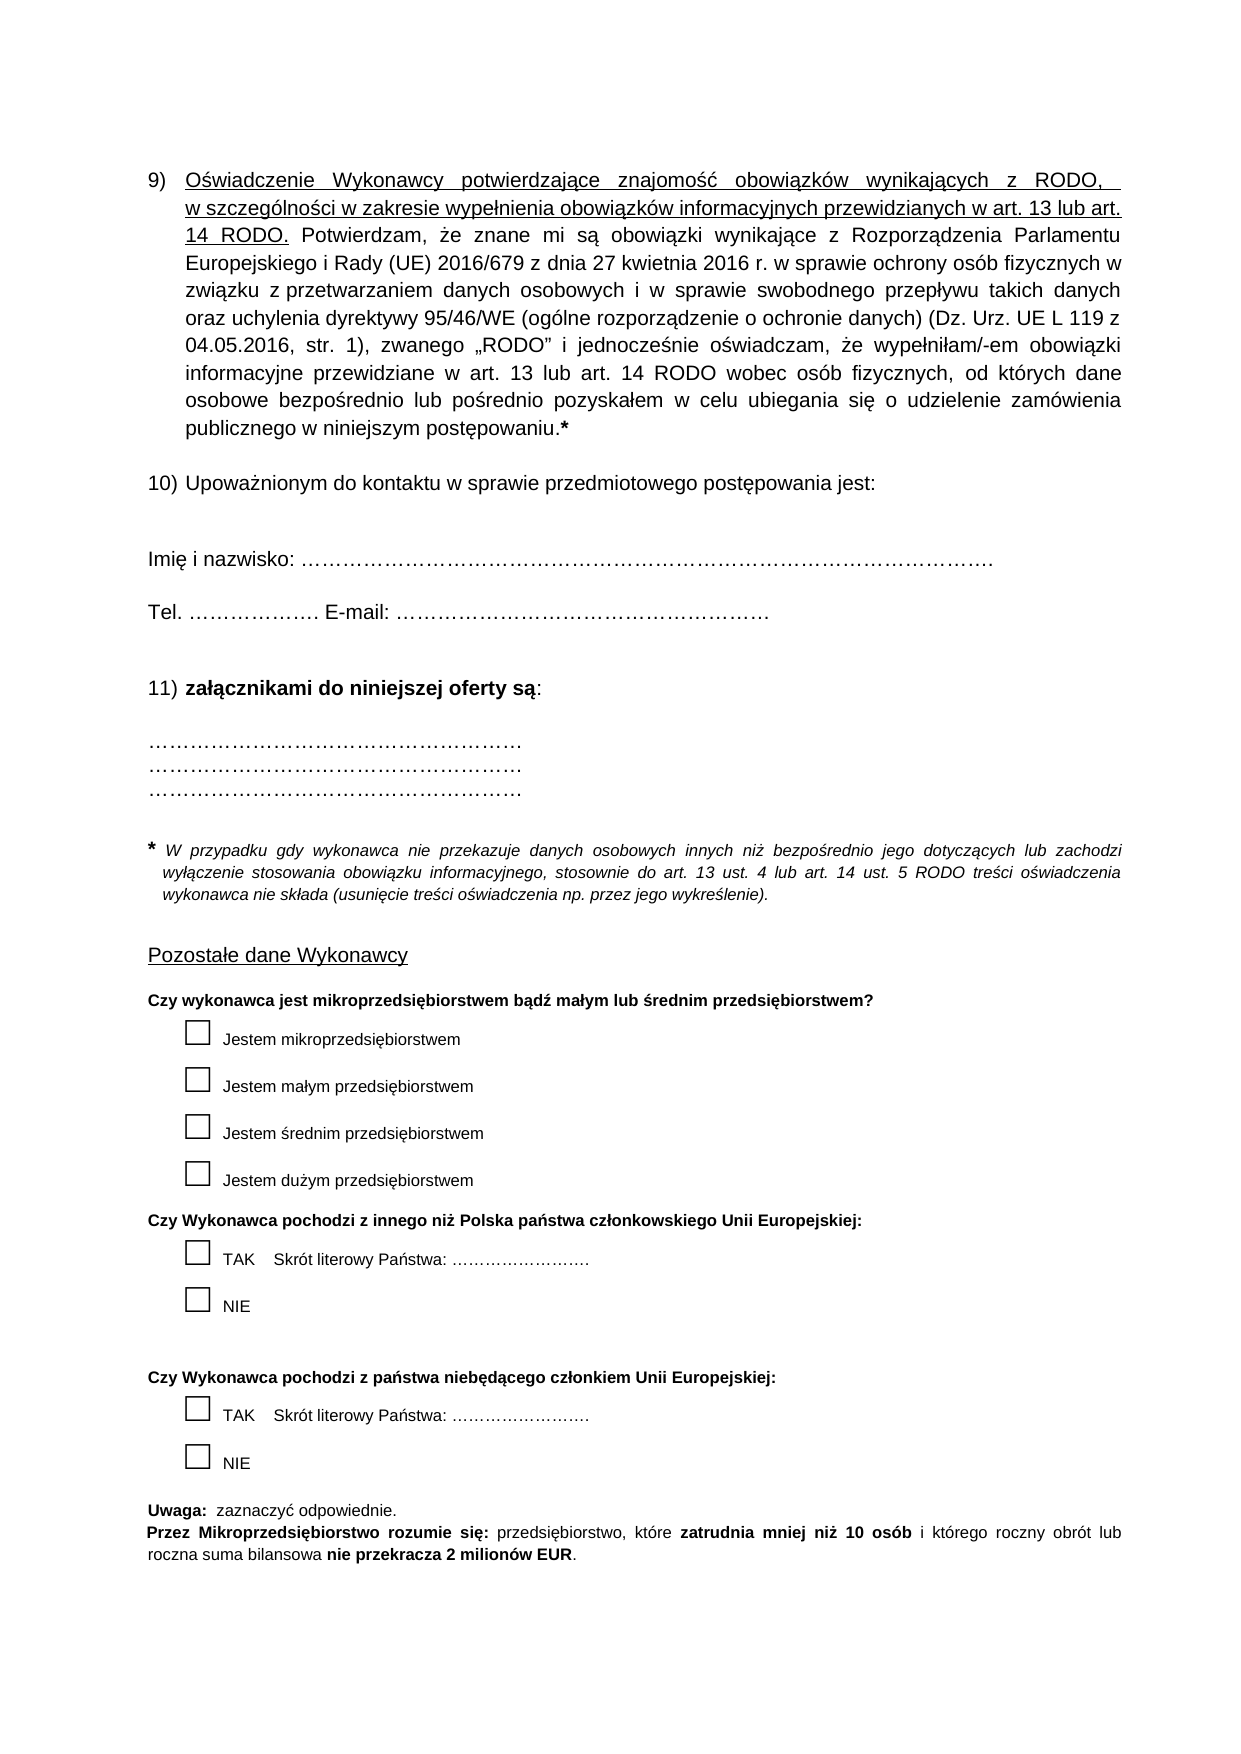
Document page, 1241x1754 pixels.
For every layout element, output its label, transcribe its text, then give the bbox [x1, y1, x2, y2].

list Jestem średnim przedsiębiorstwem [185, 1105, 1122, 1152]
text Czy wykonawca jest mikroprzedsiębiorstwem bądź małym lub średnim przedsiębiorstwem? [148, 979, 1122, 1010]
list Jestem małym przedsiębiorstwem [185, 1057, 1122, 1105]
text Imię i nazwisko: ………………………………………………………………………………………. [148, 547, 1122, 571]
text Uwaga: zaznaczyć odpowiednie. [148, 1501, 1122, 1520]
list Jestem dużym przedsiębiorstwem [185, 1152, 1122, 1199]
text ……………………………………………… [148, 729, 1122, 753]
list Upoważnionym do kontaktu w sprawie przedmiotowego postępowania jest: [148, 471, 1122, 495]
text Czy Wykonawca pochodzi z innego niż Polska państwa członkowskiego Unii Europejskiej: [148, 1199, 1122, 1230]
list Jestem mikroprzedsiębiorstwem [185, 1010, 1122, 1057]
list Oświadczenie Wykonawcy potwierdzające znajomość obowiązków wynikających z RODO, w szczególności w zakresie wypełnienia obowiązków informacyjnych przewidzianych w art. 13 lub art. 14 RODO. Potwierdzam, że znane mi są obowiązki wynikające z Rozporządzenia Parlamentu Europejskiego i Rady (UE) 2016/679 z dnia 27 kwietnia 2016 r. w sprawie ochrony osób fizycznych w związku z przetwarzaniem danych osobowych i w sprawie swobodnego przepływu takich danych oraz uchylenia dyrektywy 95/46/WE (ogólne rozporządzenie o ochronie danych) (Dz. Urz. UE L 119 z 04.05.2016, str. 1), zwanego „RODO” i jednocześnie oświadczam, że wypełniłam/-em obowiązki informacyjne przewidziane w art. 13 lub art. 14 RODO wobec osób fizycznych, od których dane osobowe bezpośrednio lub pośrednio pozyskałem w celu ubiegania się o udzielenie zamówienia publicznego w niniejszym postępowaniu.* [148, 168, 1122, 440]
text ……………………………………………… [148, 777, 1122, 801]
list załącznikami do niniejszej oferty są: [148, 676, 1122, 700]
list TAK Skrót literowy Państwa: ……………………. [185, 1387, 1122, 1434]
text Czy Wykonawca pochodzi z państwa niebędącego członkiem Unii Europejskiej: [148, 1356, 1122, 1387]
text * W przypadku gdy wykonawca nie przekazuje danych osobowych innych niż bezpośrednio jego dotyczących lub zachodzi wyłączenie stosowania obowiązku informacyjnego, stosownie do art. 13 ust. 4 lub art. 14 ust. 5 RODO treści oświadczenia wykonawca nie składa (usunięcie treści oświadczenia np. przez jego wykreślenie). [148, 836, 1122, 904]
list TAK Skrót literowy Państwa: ……………………. [185, 1230, 1122, 1277]
text Pozostałe dane Wykonawcy [148, 943, 1122, 967]
list NIE [185, 1277, 1122, 1325]
text Tel. ………………. E-mail: ……………………………………………… [148, 600, 1122, 624]
text Przez Mikroprzedsiębiorstwo rozumie się: przedsiębiorstwo, które zatrudnia mniej niż 10 osób i którego roczny obrót lub roczna suma bilansowa nie przekracza 2 milionów EUR. [146, 1523, 1122, 1564]
text ……………………………………………… [148, 753, 1122, 777]
list NIE [185, 1434, 1122, 1482]
